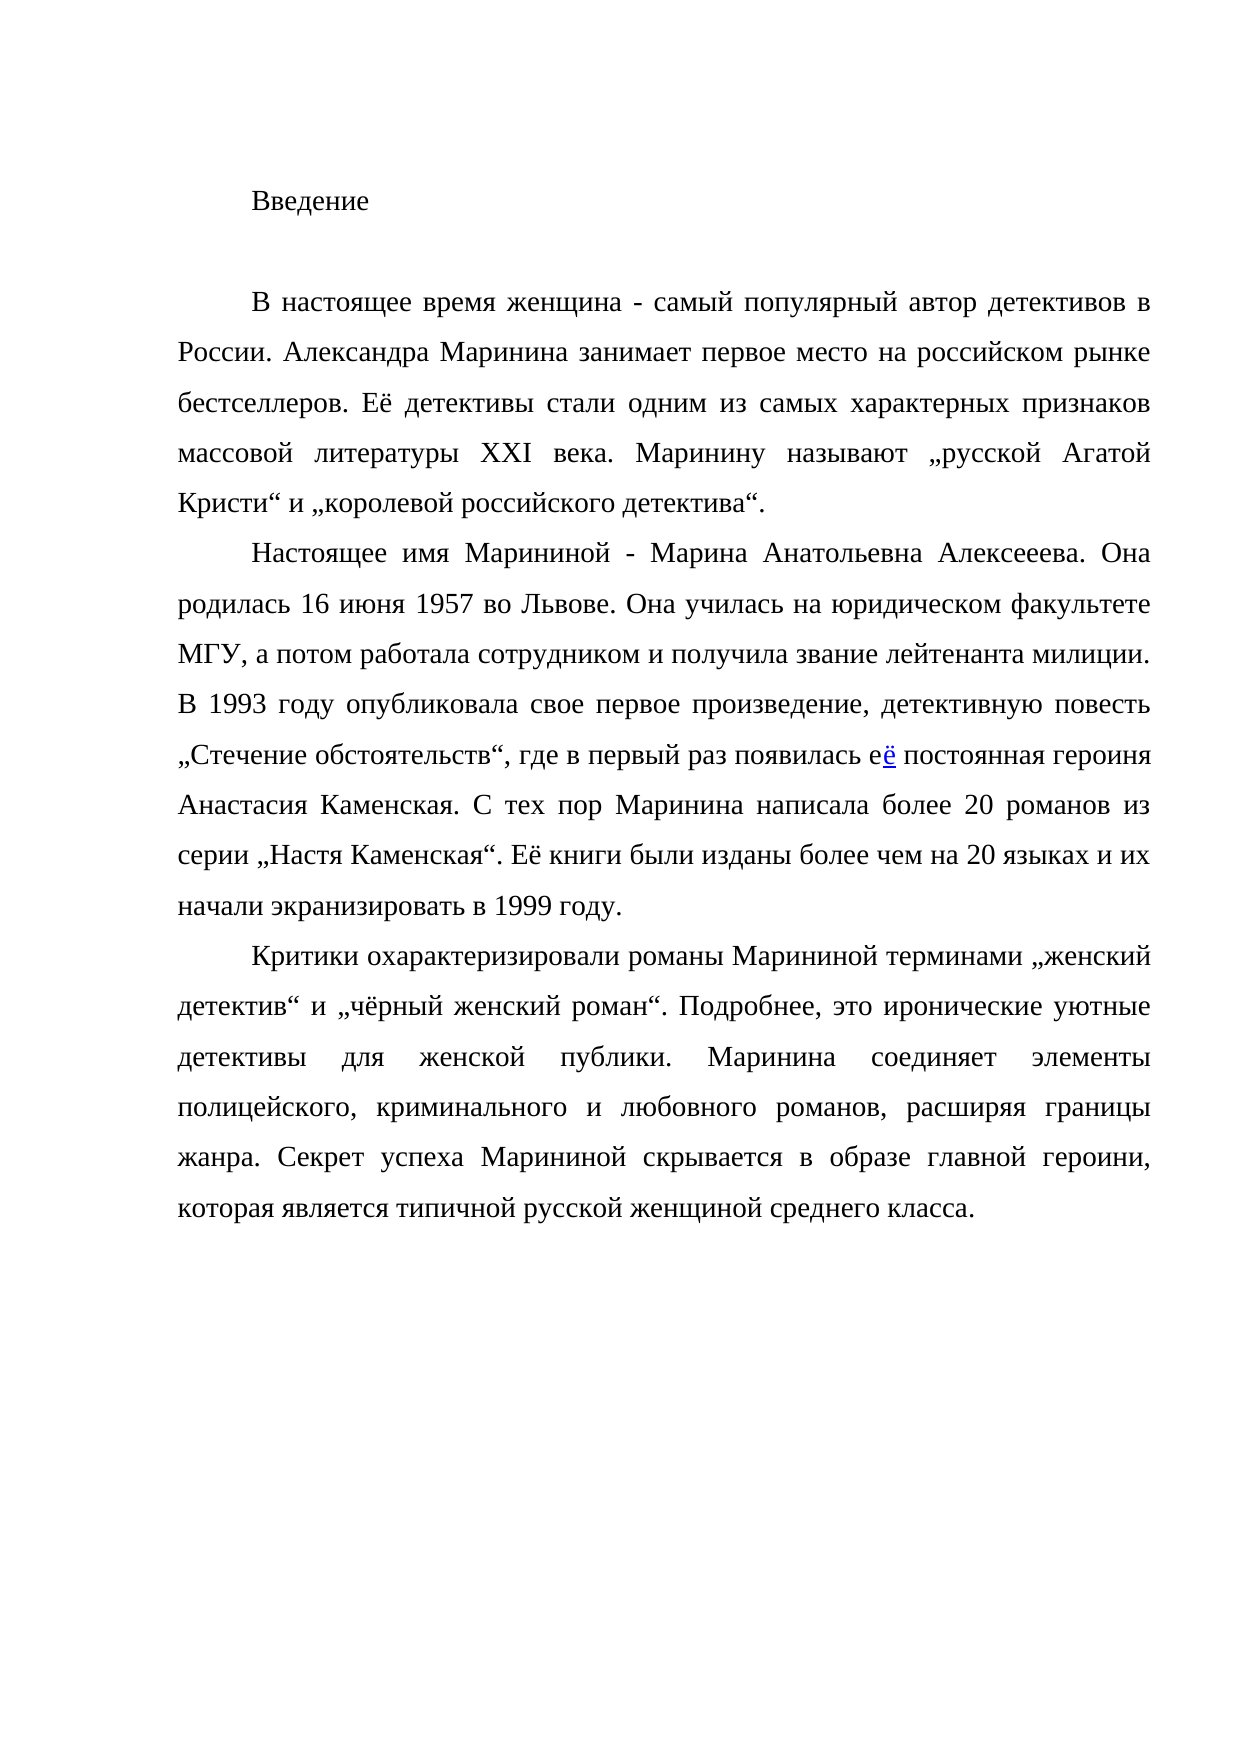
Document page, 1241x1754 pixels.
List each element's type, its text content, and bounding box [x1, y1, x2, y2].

text В настоящее время женщина - самый популярный автор детективов в России. Александра Маринина занимает первое место на российском рынке бестселлеров. Её детективы стали одним из самых характерных признаков массовой литературы ХХI века. Маринину называют „русской Агатой Кристи“ и „королевой российского детектива“. [177, 284, 1152, 519]
list Введение [177, 183, 1152, 217]
text Настоящее имя Марининой - Марина Анатольевна Алексееева. Она родилась 16 июня 1957 во Львове. Она училась на юридическом факультете МГУ, а потом работала сотрудником и получила звание лейтенанта милиции. B 1993 году опубликовала свое первое произведение, детективную повесть „Стечение обстоятельств“, где в первый pаз появилась eё постоянная героиня Анастасия Каменская. С тех пор Маринина написала более 20 романов из серии „Настя Каменская“. Её книги были изданы более чем на 20 языках и их начали экранизировать в 1999 году. [177, 536, 1152, 921]
text Критики охарактеризировали романы Марининой терминами „женский детектив“ и „чёрный женский роман“. Подробнее, это иронические уютные детективы для женской публики. Маринина соединяет элементы полицейского, криминального и любовного романов, расширяя границы жанра. Секрет успеха Марининой скрывается в образе главной героини, которая является типичной русской женщиной среднего класса. [177, 938, 1152, 1223]
